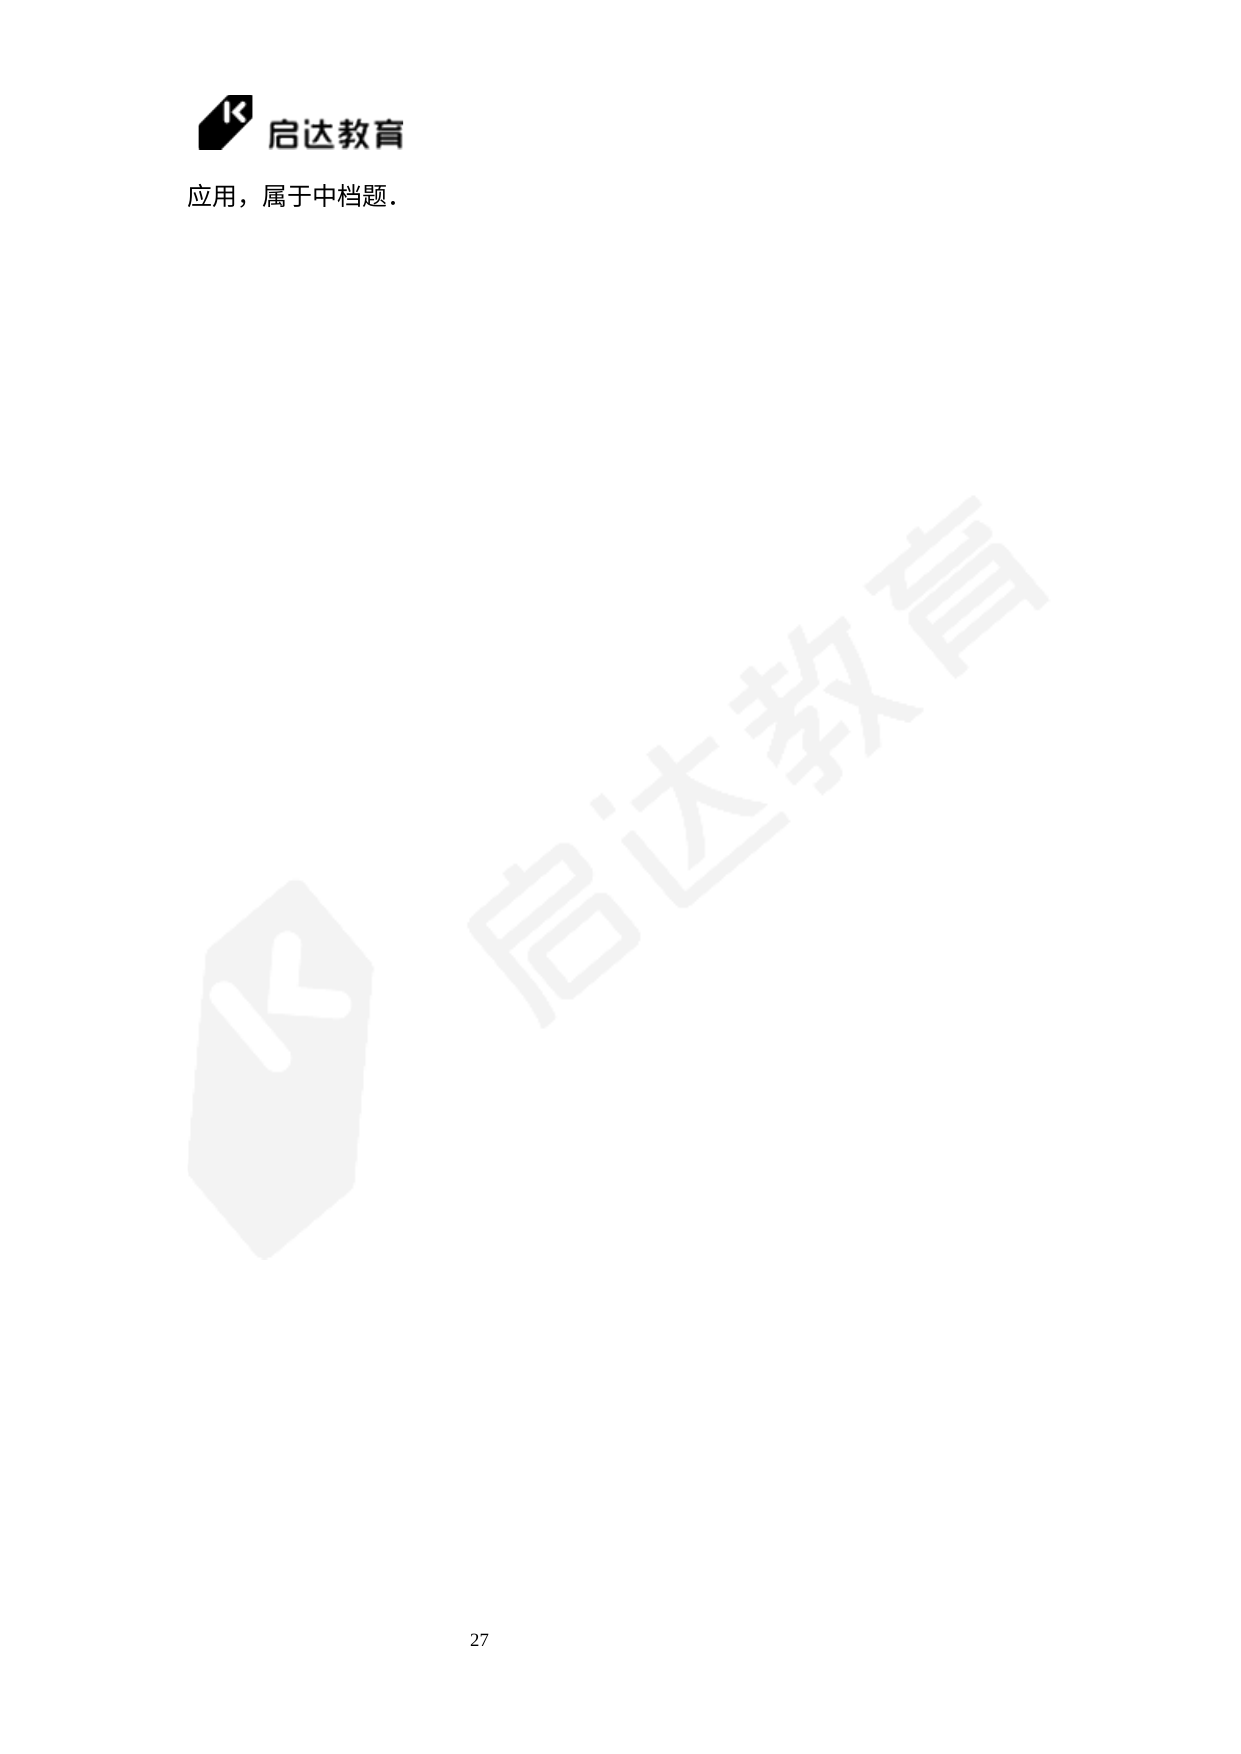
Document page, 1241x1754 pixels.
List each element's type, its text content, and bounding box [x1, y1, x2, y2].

picture [198, 95, 404, 150]
text 【点评】本题主要考查绝对值不等式的解法，函数的恒成立问题，分段函数的应用，属于中档题． [187, 162, 1053, 227]
